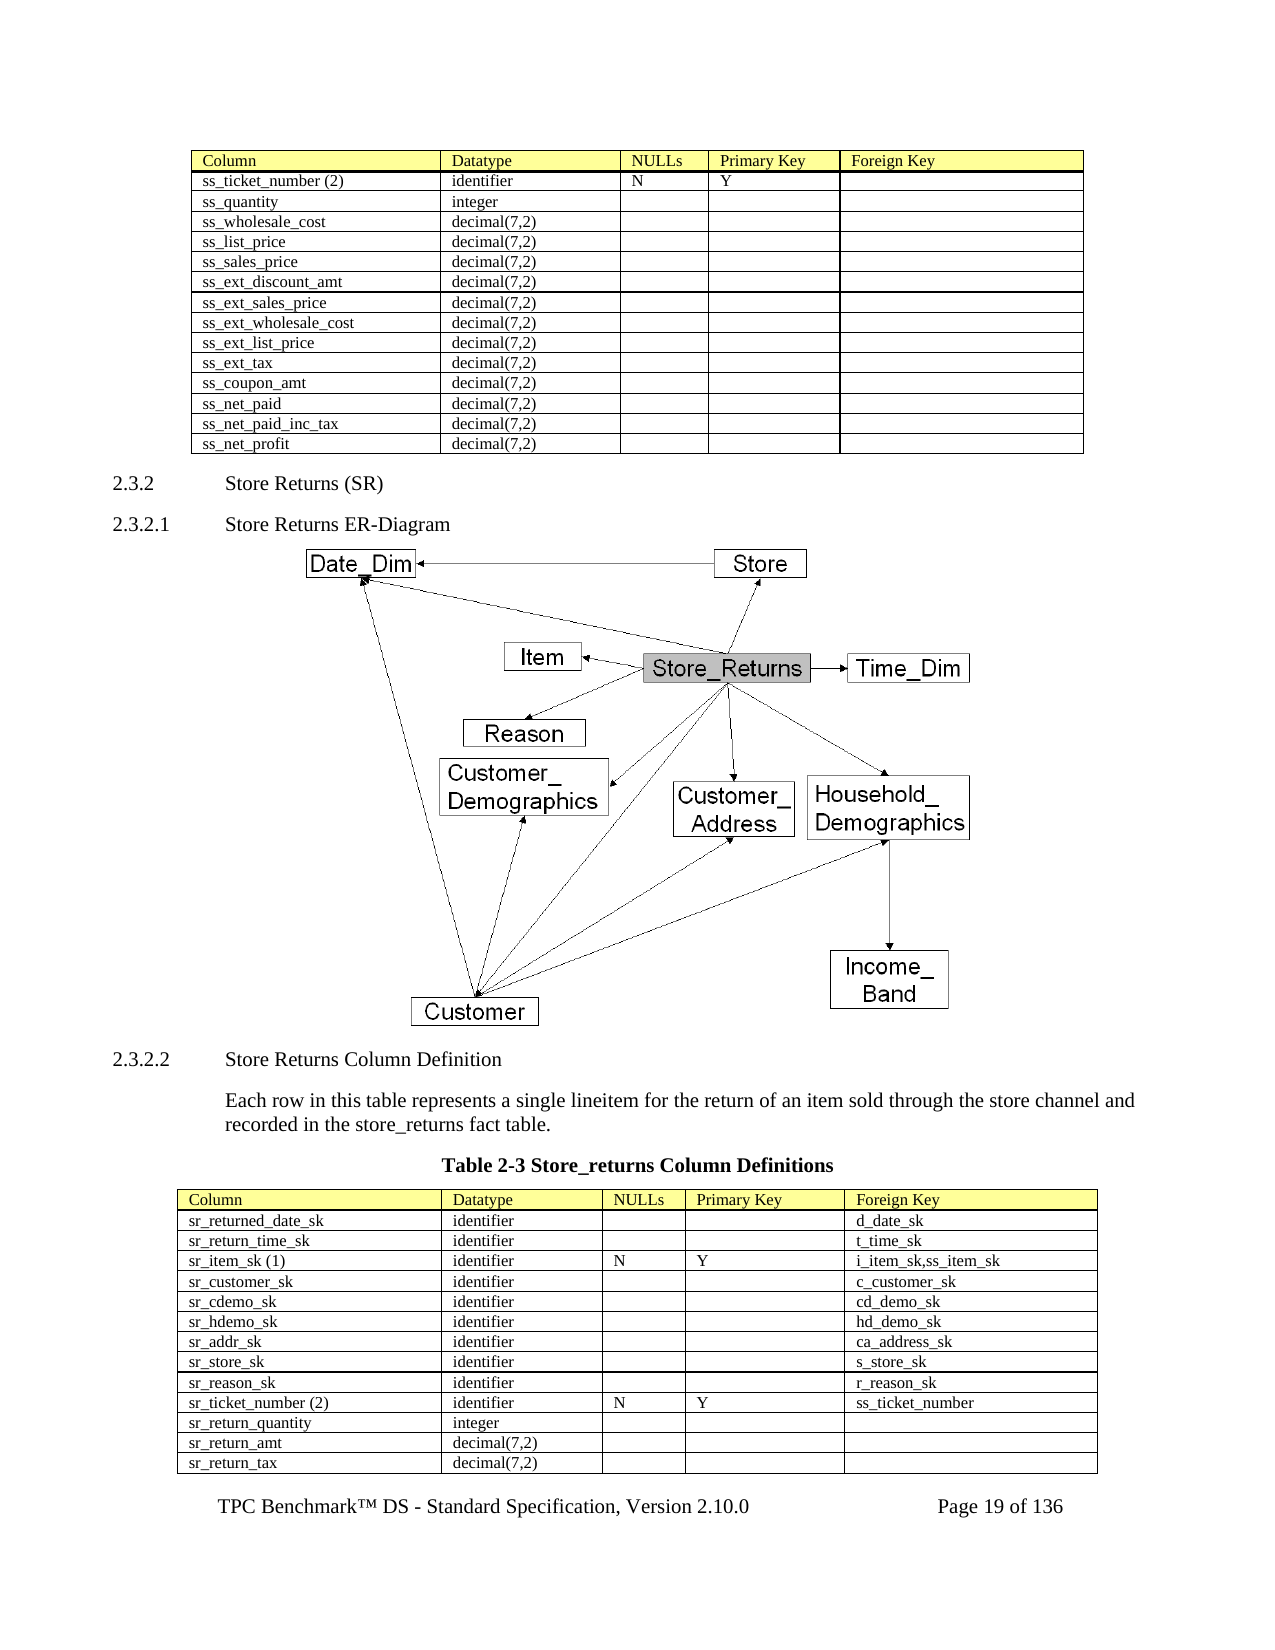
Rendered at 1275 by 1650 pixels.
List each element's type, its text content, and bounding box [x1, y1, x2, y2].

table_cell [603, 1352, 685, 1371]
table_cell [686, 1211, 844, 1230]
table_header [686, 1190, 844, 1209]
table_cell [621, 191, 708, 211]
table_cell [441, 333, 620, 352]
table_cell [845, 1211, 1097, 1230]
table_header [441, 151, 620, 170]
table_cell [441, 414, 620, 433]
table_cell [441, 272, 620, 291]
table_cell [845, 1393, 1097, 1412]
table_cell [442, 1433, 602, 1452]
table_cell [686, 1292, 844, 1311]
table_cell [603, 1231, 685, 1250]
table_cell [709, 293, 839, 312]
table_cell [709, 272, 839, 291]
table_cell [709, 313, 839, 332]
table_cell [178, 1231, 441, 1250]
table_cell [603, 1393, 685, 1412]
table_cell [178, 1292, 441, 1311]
text Store Returns ER-Diagram [112, 512, 1162, 536]
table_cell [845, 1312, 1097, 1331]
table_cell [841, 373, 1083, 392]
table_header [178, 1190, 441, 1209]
picture [305, 548, 971, 1027]
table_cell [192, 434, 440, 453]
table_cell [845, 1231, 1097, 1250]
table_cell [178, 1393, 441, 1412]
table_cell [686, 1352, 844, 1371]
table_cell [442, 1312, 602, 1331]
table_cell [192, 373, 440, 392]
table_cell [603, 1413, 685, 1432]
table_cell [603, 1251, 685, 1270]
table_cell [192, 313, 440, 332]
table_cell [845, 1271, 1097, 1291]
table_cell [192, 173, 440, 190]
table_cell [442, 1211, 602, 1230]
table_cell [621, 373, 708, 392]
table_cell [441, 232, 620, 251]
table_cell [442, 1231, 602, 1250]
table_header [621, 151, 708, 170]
text Store Returns (SR) [112, 471, 1162, 495]
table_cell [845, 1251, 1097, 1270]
text Each row in this table represents a single lineitem for the return of an item sold through the store channel and recorded in the store_returns fact table. [225, 1088, 1162, 1136]
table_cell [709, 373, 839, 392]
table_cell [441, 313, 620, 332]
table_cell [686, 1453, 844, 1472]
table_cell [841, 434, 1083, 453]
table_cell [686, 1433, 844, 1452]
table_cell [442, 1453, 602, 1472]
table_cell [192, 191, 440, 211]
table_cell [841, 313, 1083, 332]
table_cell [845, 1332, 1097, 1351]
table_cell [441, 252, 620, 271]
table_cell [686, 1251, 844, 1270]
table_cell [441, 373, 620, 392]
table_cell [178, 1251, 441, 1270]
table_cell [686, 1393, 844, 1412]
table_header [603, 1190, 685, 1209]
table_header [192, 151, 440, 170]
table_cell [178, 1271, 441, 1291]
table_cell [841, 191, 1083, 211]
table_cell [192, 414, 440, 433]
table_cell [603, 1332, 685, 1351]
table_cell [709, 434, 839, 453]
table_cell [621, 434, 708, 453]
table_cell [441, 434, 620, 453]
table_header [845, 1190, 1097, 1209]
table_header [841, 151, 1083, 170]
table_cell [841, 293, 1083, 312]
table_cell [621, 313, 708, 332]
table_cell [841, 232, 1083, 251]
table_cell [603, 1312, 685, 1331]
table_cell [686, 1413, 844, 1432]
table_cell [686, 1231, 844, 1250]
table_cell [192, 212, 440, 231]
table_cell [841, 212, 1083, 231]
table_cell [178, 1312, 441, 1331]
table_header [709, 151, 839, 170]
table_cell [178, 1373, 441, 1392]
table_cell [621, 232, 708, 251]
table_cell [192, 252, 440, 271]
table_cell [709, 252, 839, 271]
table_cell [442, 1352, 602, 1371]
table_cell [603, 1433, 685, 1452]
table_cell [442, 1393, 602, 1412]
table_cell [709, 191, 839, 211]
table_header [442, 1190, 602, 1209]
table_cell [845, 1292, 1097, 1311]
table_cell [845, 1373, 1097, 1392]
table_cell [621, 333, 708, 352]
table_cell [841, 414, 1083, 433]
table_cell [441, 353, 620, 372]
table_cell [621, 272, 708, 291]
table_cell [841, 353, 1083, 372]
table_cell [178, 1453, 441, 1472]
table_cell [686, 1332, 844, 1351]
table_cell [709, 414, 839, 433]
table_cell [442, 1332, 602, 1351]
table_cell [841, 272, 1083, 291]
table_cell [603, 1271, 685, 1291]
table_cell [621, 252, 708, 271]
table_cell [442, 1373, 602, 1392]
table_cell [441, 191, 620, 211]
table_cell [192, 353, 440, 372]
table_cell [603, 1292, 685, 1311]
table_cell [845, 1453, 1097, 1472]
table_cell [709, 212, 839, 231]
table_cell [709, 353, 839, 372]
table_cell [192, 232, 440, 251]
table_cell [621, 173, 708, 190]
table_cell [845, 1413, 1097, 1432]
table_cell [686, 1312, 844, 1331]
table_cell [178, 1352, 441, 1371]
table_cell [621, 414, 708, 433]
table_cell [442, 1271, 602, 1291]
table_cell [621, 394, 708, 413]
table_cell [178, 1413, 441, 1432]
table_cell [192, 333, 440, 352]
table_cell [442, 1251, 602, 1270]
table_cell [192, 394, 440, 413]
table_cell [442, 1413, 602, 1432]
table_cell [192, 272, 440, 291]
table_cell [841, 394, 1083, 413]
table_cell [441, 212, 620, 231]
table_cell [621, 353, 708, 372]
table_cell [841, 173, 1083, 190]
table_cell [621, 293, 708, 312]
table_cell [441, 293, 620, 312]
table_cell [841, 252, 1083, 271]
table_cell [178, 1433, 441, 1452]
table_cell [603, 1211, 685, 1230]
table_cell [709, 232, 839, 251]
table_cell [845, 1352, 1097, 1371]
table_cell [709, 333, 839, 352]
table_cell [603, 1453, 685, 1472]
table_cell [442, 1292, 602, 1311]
text Store Returns Column Definition [112, 1047, 1162, 1071]
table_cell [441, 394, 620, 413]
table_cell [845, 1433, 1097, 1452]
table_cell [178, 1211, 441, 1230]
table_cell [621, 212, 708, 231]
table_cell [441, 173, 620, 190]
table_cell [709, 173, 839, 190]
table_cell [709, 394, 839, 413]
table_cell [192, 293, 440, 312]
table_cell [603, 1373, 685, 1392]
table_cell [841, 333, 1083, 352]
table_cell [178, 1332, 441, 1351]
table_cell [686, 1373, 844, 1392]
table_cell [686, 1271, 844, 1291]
